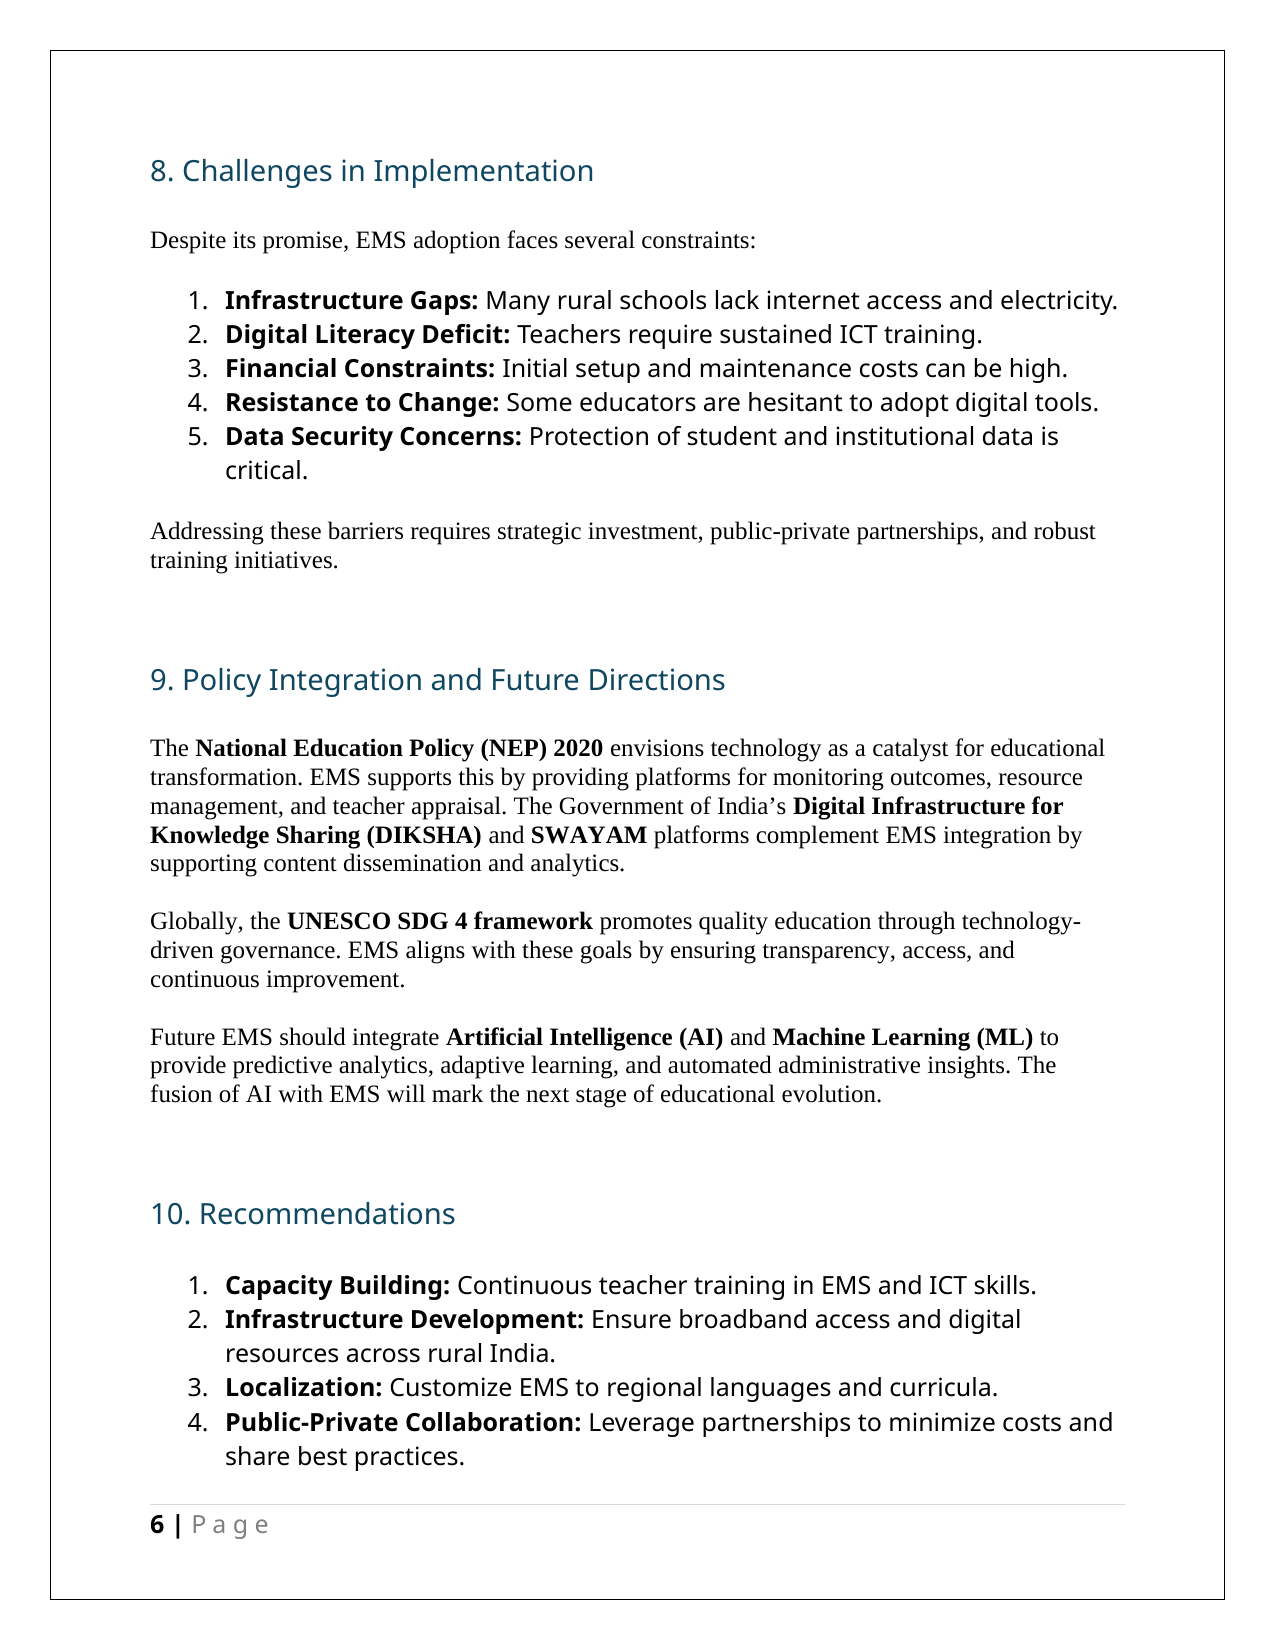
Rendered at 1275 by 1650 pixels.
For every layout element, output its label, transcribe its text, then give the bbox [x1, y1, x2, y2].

list Infrastructure Gaps: Many rural schools lack internet access and electricity. [187, 283, 1125, 317]
list Localization: Customize EMS to regional languages and curricula. [187, 1370, 1125, 1404]
subtitle 9. Policy Integration and Future Directions [150, 659, 1125, 698]
text Globally, the UNESCO SDG 4 framework promotes quality education through technology-driven governance. EMS aligns with these goals by ensuring transparency, access, and continuous improvement. [150, 906, 1125, 993]
list Infrastructure Development: Ensure broadband access and digital resources across rural India. [187, 1302, 1125, 1370]
list Capacity Building: Continuous teacher training in EMS and ICT skills. [187, 1268, 1125, 1302]
list Digital Literacy Deficit: Teachers require sustained ICT training. [187, 317, 1125, 351]
text The National Education Policy (NEP) 2020 envisions technology as a catalyst for educational transformation. EMS supports this by providing platforms for monitoring outcomes, resource management, and teacher appraisal. The Government of India’s Digital Infrastructure for Knowledge Sharing (DIKSHA) and SWAYAM platforms complement EMS integration by supporting content dissemination and analytics. [150, 733, 1125, 877]
text Addressing these barriers requires strategic investment, public-private partnerships, and robust training initiatives. [150, 516, 1125, 574]
list Data Security Concerns: Protection of student and institutional data is critical. [187, 419, 1125, 487]
text Future EMS should integrate Artificial Intelligence (AI) and Machine Learning (ML) to provide predictive analytics, adaptive learning, and automated administrative insights. The fusion of AI with EMS will mark the next stage of educational evolution. [150, 1022, 1125, 1108]
list Financial Constraints: Initial setup and maintenance costs can be high. [187, 351, 1125, 385]
subtitle 10. Recommendations [150, 1193, 1125, 1233]
list Resistance to Change: Some educators are hesitant to adopt digital tools. [187, 385, 1125, 419]
list Public-Private Collaboration: Leverage partnerships to minimize costs and share best practices. [187, 1404, 1125, 1472]
subtitle 8. Challenges in Implementation [150, 150, 1125, 190]
text Despite its promise, EMS adoption faces several constraints: [150, 225, 1125, 253]
